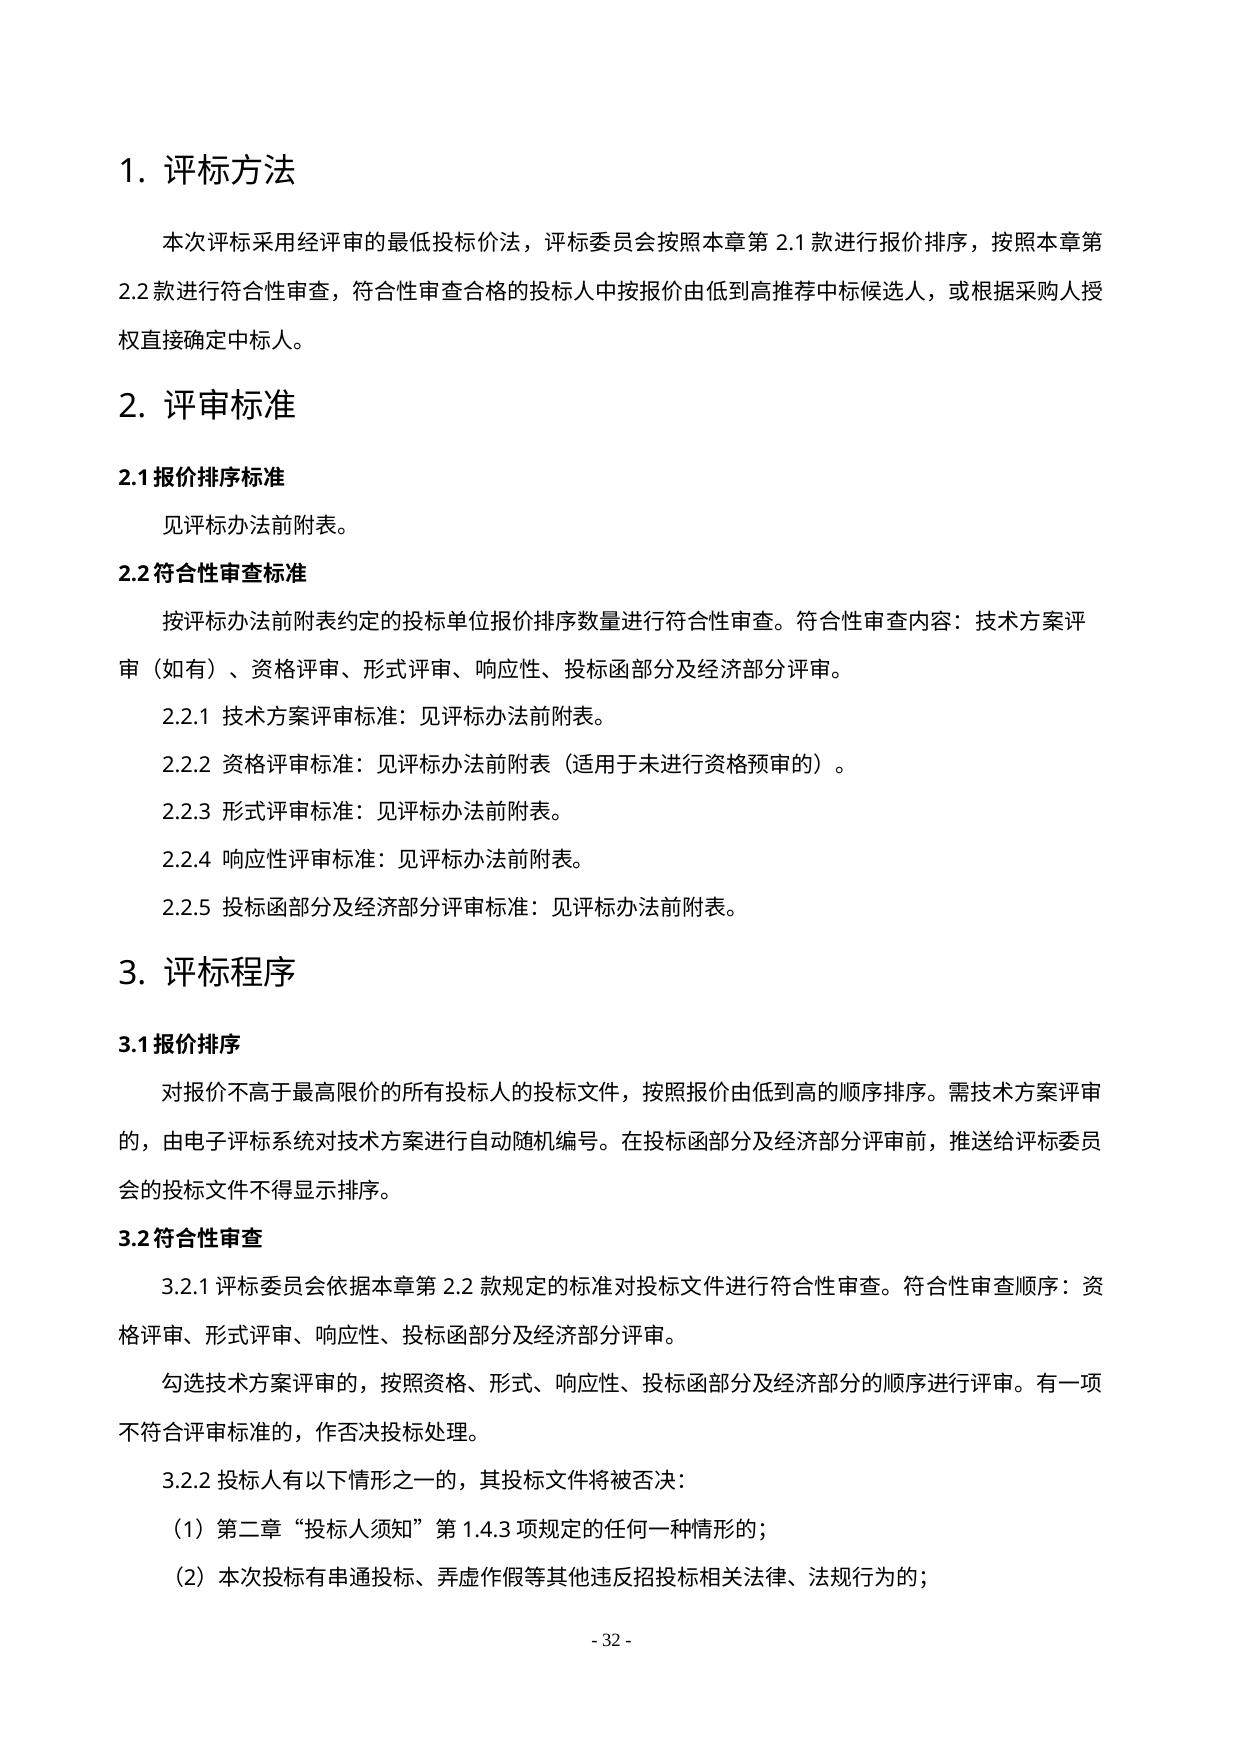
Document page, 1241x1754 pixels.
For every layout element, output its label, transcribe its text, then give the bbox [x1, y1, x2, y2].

text 3.2.2 投标人有以下情形之一的，其投标文件将被否决： [118, 1463, 1104, 1496]
subtitle 3. 评标程序 [118, 937, 1104, 1002]
subtitle 3.2符合性审查 [118, 1221, 1104, 1253]
text 勾选技术方案评审的，按照资格、形式、响应性、投标函部分及经济部分的顺序进行评审。有一项不符合评审标准的，作否决投标处理。 [118, 1366, 1104, 1447]
subtitle 2.2符合性审查标准 [118, 556, 1104, 588]
text 2.2.3 形式评审标准：见评标办法前附表。 [118, 794, 1104, 826]
text 2.2.2 资格评审标准：见评标办法前附表（适用于未进行资格预审的）。 [118, 747, 1104, 778]
text 2.2.5 投标函部分及经济部分评审标准：见评标办法前附表。 [118, 889, 1104, 921]
text 见评标办法前附表。 [118, 508, 1104, 540]
subtitle 1. 评标方法 [118, 136, 1104, 201]
text 2.2.1 技术方案评审标准：见评标办法前附表。 [118, 699, 1104, 731]
subtitle 2. 评审标准 [118, 371, 1104, 436]
text 3.2.1评标委员会依据本章第2.2 款规定的标准对投标文件进行符合性审查。符合性审查顺序：资格评审、形式评审、响应性、投标函部分及经济部分评审。 [118, 1269, 1104, 1350]
text 本次评标采用经评审的最低投标价法，评标委员会按照本章第2.1款进行报价排序，按照本章第2.2款进行符合性审查，符合性审查合格的投标人中按报价由低到高推荐中标候选人，或根据采购人授权直接确定中标人。 [118, 225, 1104, 355]
text （2）本次投标有串通投标、弄虚作假等其他违反招投标相关法律、法规行为的； [118, 1560, 1104, 1592]
text 按评标办法前附表约定的投标单位报价排序数量进行符合性审查。符合性审查内容：技术方案评审（如有）、资格评审、形式评审、响应性、投标函部分及经济部分评审。 [118, 604, 1104, 683]
subtitle 3.1报价排序 [118, 1026, 1104, 1059]
text （1）第二章“投标人须知”第1.4.3 项规定的任何一种情形的； [118, 1511, 1104, 1544]
text 对报价不高于最高限价的所有投标人的投标文件，按照报价由低到高的顺序排序。需技术方案评审的，由电子评标系统对技术方案进行自动随机编号。在投标函部分及经济部分评审前，推送给评标委员会的投标文件不得显示排序。 [118, 1075, 1104, 1205]
subtitle 2.1报价排序标准 [118, 460, 1104, 492]
text 2.2.4 响应性评审标准：见评标办法前附表。 [118, 842, 1104, 874]
